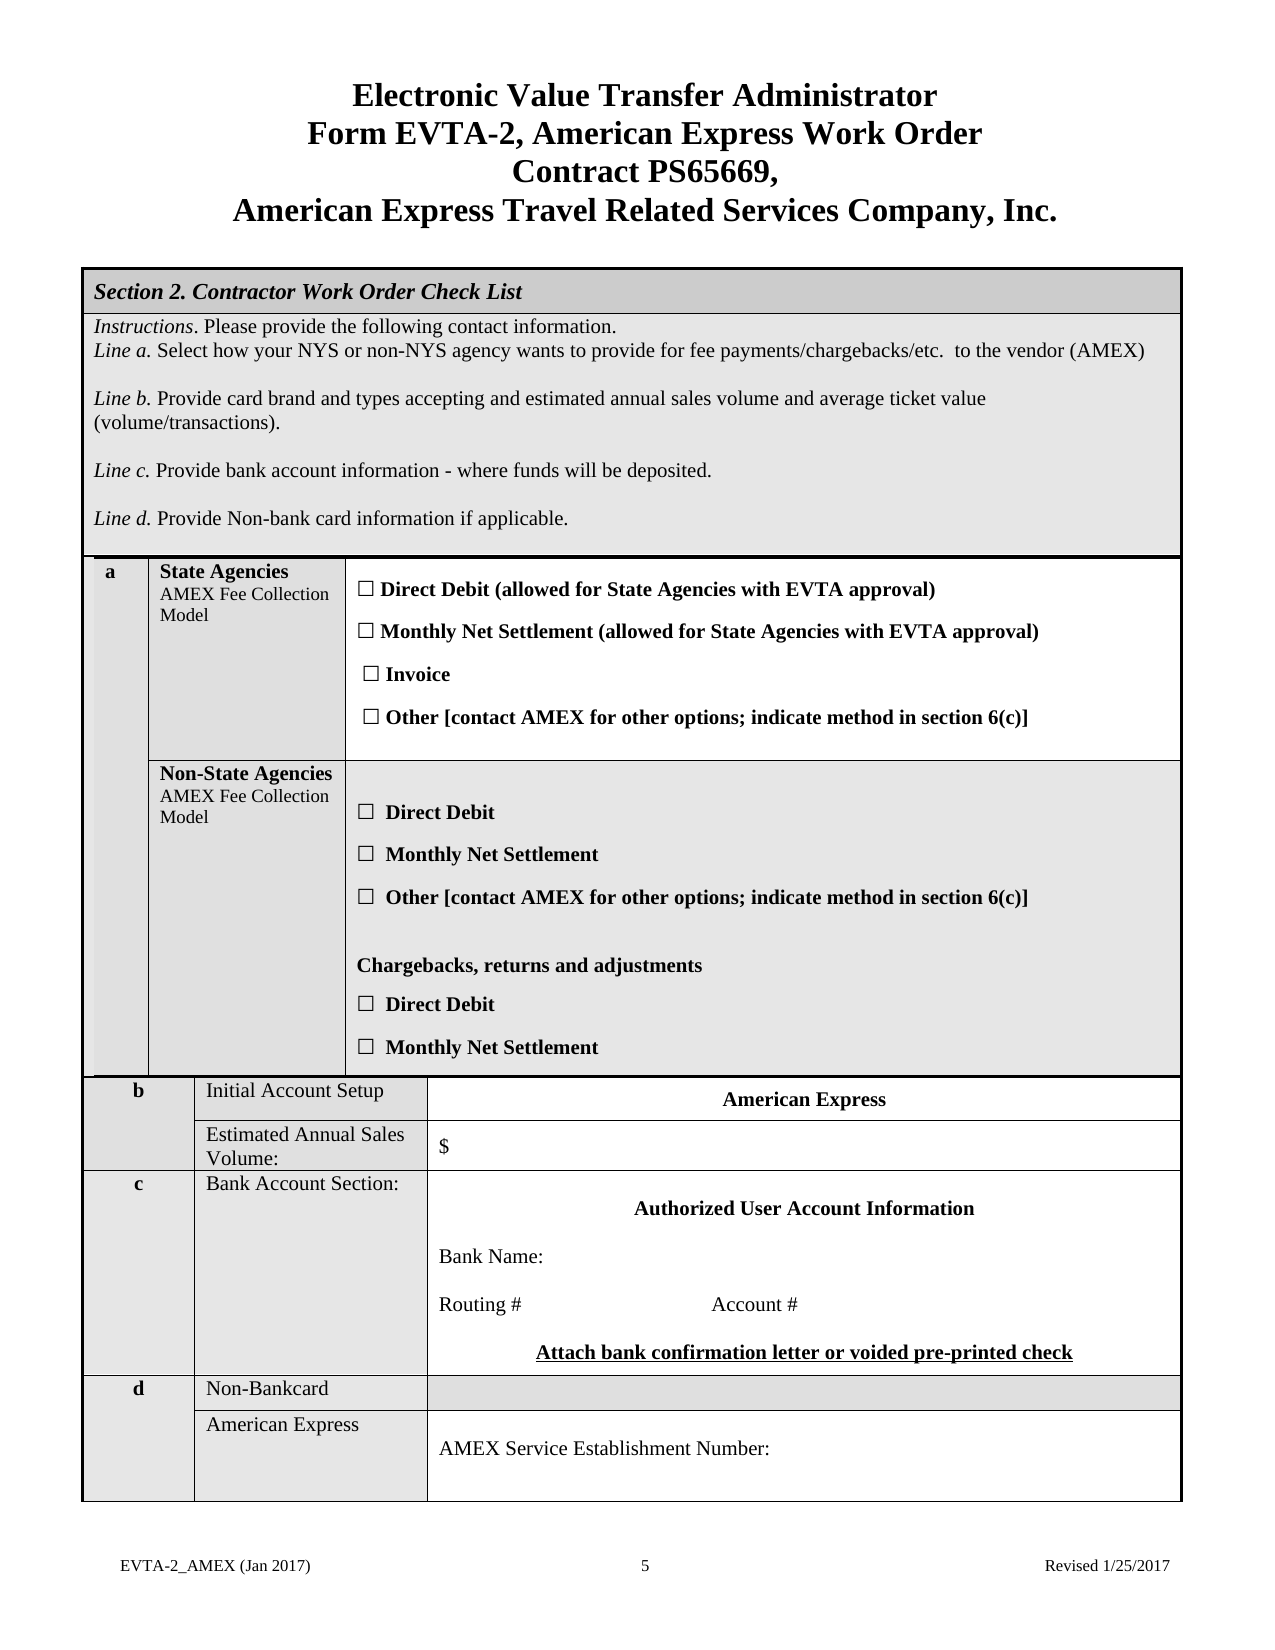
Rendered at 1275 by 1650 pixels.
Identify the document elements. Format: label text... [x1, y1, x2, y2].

table_cell Initial Account Setup [195, 1078, 427, 1120]
table_cell [84, 1410, 194, 1501]
table_cell Instructions. Please provide the following contact information. Line a. Select how your NYS or non-NYS agency wants to provide for fee payments/chargebacks/etc. to the vendor (AMEX) Line b. Provide card brand and types accepting and estimated annual sales volume and average ticket value (volume/transactions). Line c. Provide bank account information - where funds will be deposited. Line d. Provide Non-bank card information if applicable. [84, 314, 1180, 554]
table_cell Authorized User Account Information Bank Name: Routing # Account # Attach bank confirmation letter or voided pre-printed check [428, 1171, 1180, 1374]
table_header Section 2. Contractor Work Order Check List [84, 270, 1180, 313]
table_cell AMEX Service Establishment Number: [428, 1411, 1180, 1501]
table_cell [346, 761, 1180, 1075]
table_cell [84, 557, 94, 1076]
table_cell c [84, 1171, 194, 1374]
table_cell American Express [428, 1078, 1180, 1120]
table_cell Estimated Annual Sales Volume: [195, 1121, 427, 1170]
table_cell $ [428, 1121, 1180, 1170]
table_cell [428, 1376, 1180, 1410]
table_cell American Express [195, 1411, 427, 1501]
table_cell Non-Bankcard [195, 1376, 427, 1410]
table_cell Bank Account Section: [195, 1171, 427, 1374]
table_cell d [84, 1376, 194, 1410]
table_cell b [84, 1078, 194, 1170]
